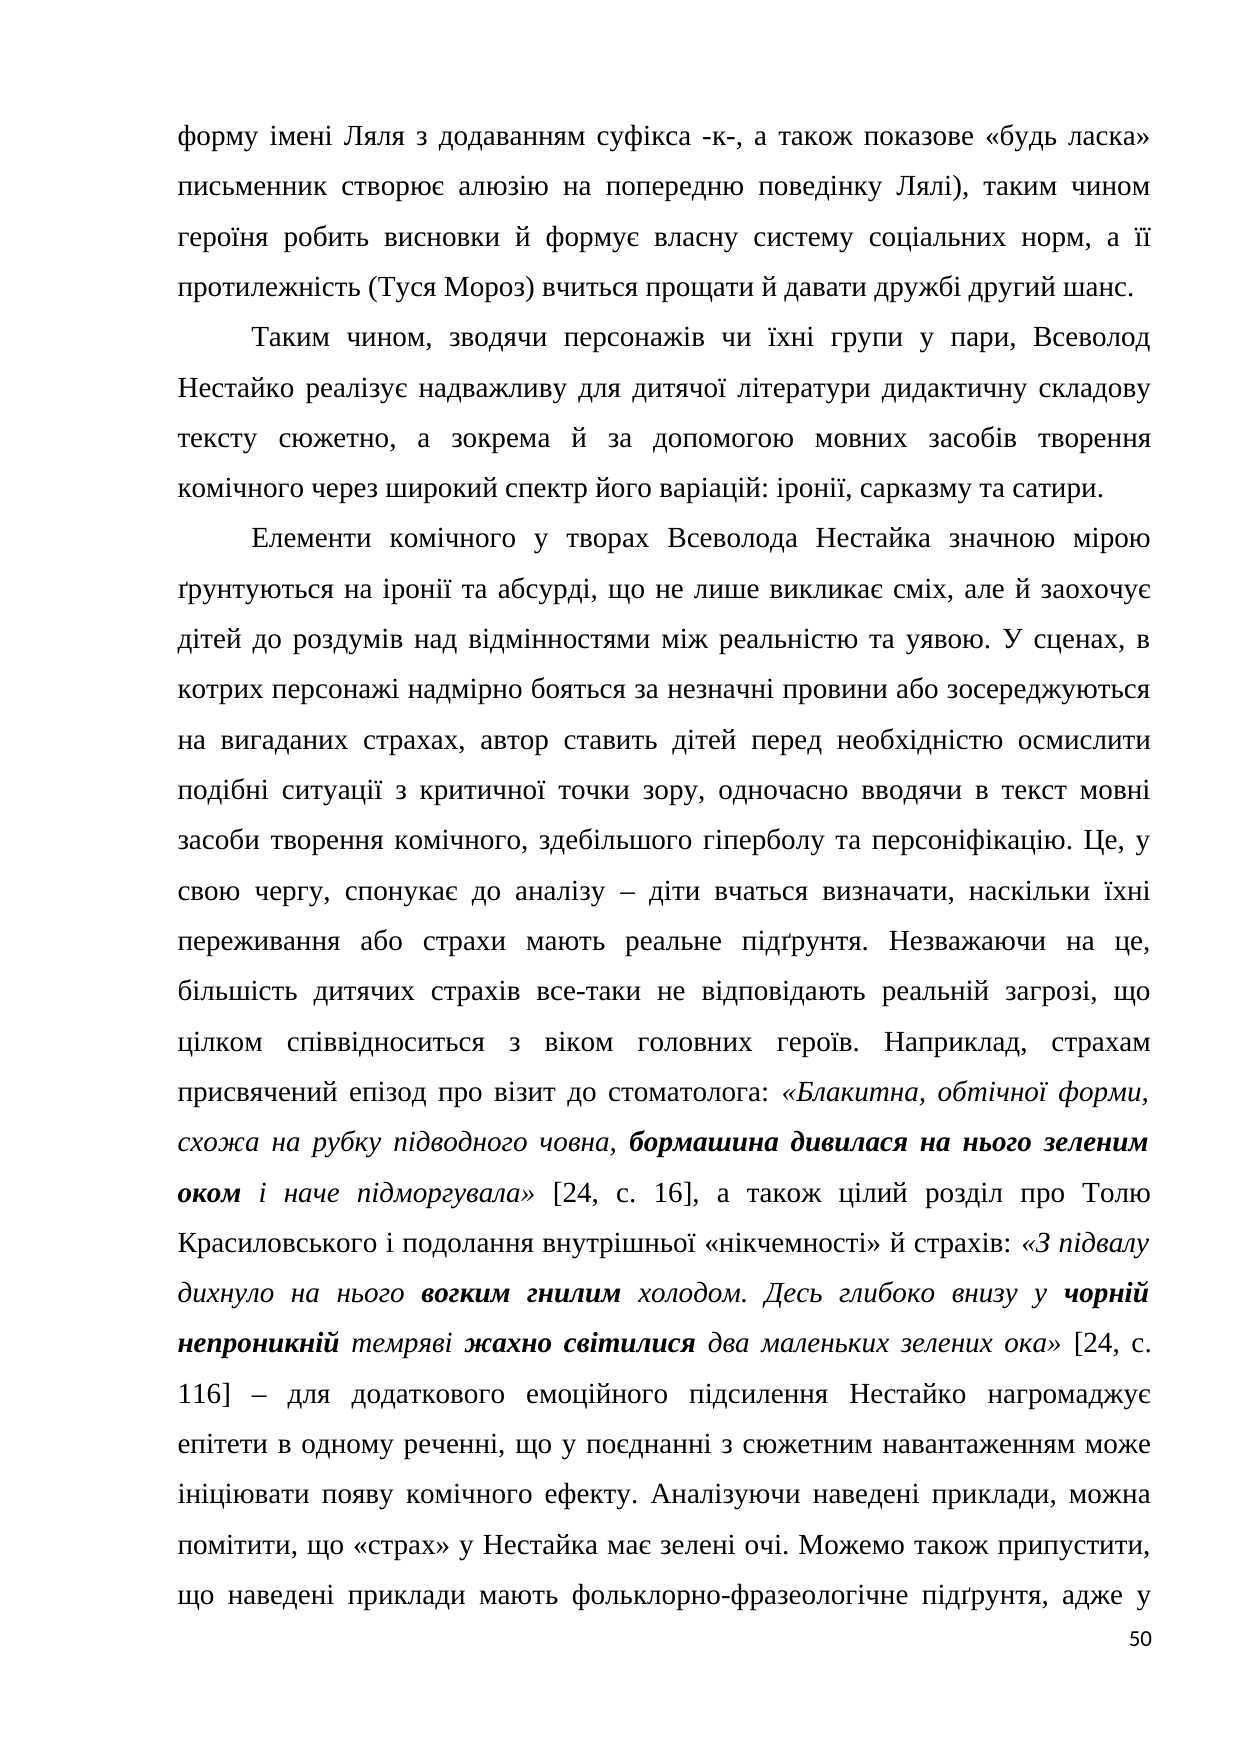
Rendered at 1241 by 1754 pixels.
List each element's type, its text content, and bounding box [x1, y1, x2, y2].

text Таким чином, зводячи персонажів чи їхні групи у пари, Всеволод Нестайко реалізує надважливу для дитячої літератури дидактичну складову тексту сюжетно, а зокрема й за допомогою мовних засобів творення комічного через широкий спектр його варіацій: іронії, сарказму та сатири. [177, 319, 1152, 504]
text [177, 521, 1152, 1611]
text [177, 118, 1152, 303]
